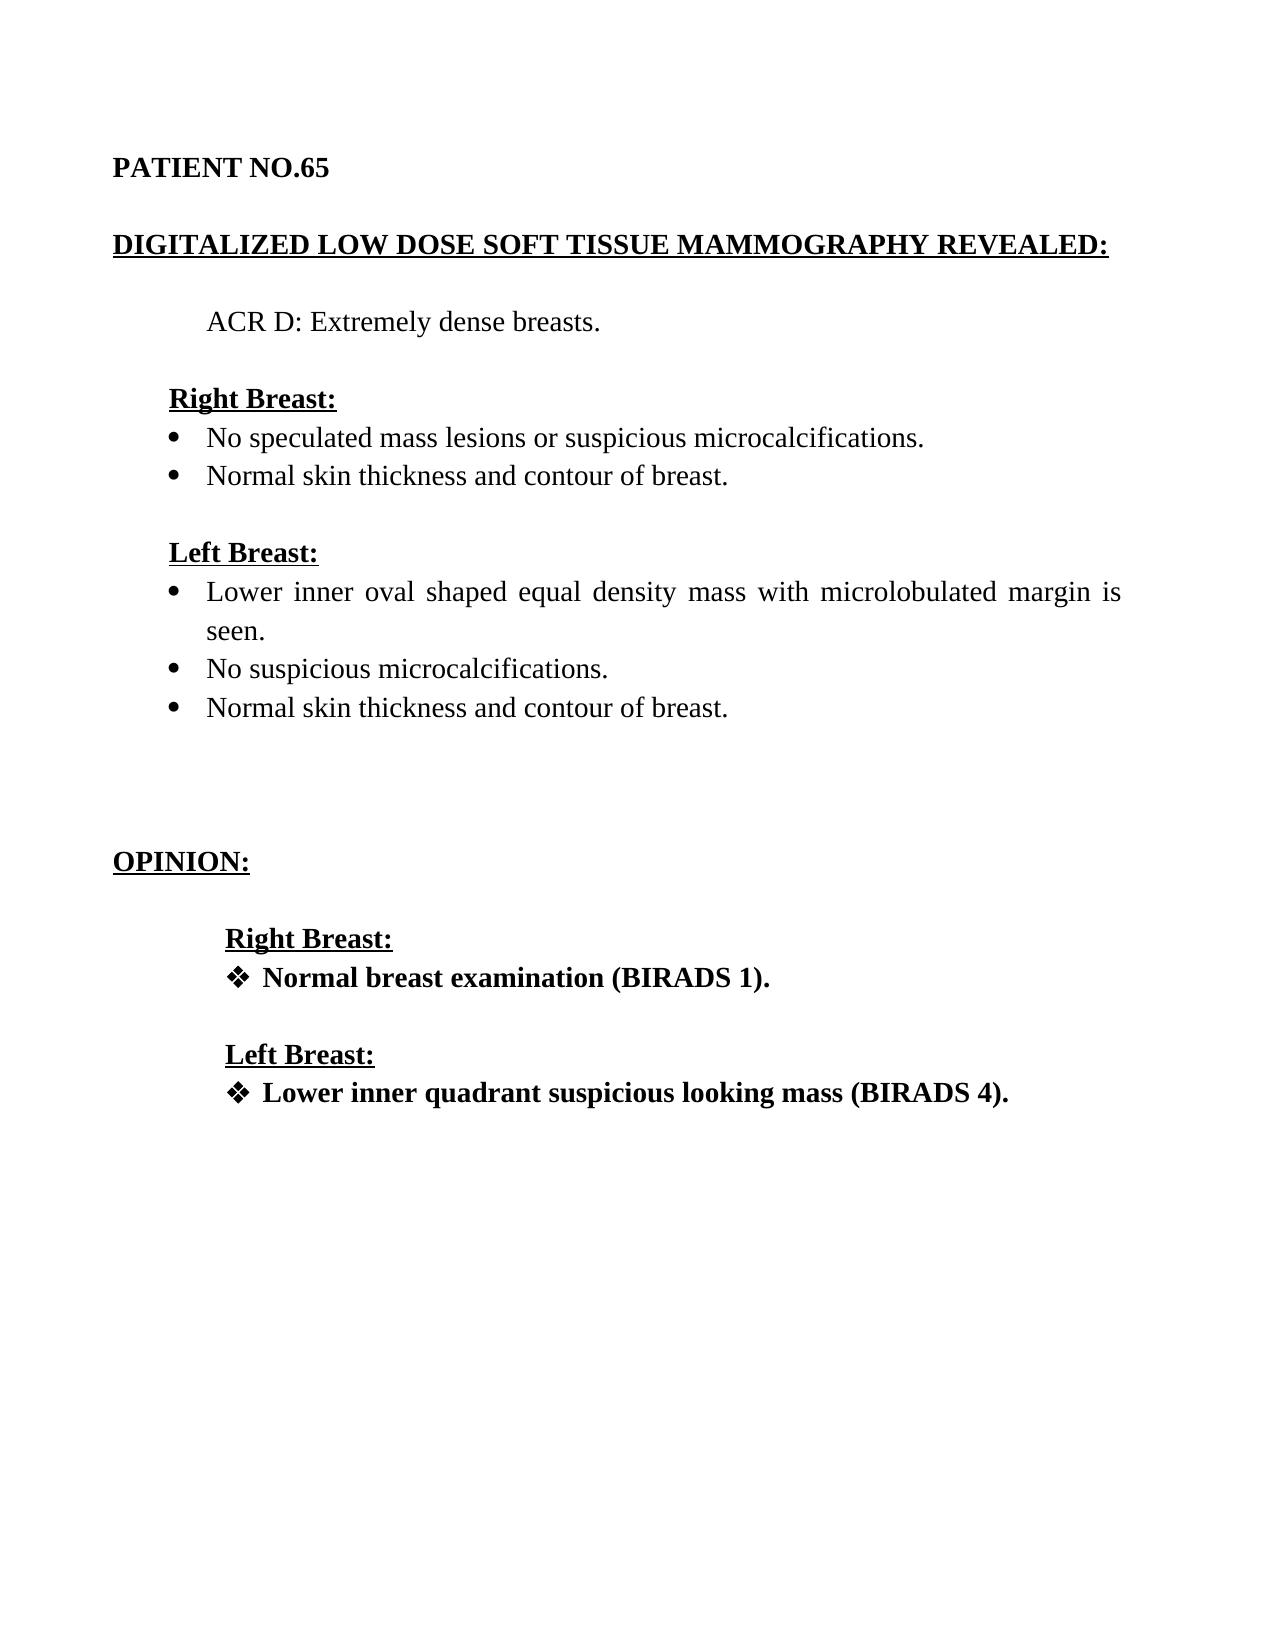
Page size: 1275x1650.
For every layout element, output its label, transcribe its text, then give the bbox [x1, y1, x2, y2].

text Left Breast: [150, 1037, 1122, 1071]
list Normal skin thickness and contour of breast. [169, 690, 1122, 724]
text PATIENT NO.65 [112, 150, 1122, 183]
text DIGITALIZED LOW DOSE SOFT TISSUE MAMMOGRAPHY REVEALED: [112, 227, 1122, 261]
list Lower inner quadrant suspicious looking mass (BIRADS 4). [225, 1076, 1122, 1109]
list No suspicious microcalcifications. [169, 651, 1122, 685]
list Normal breast examination (BIRADS 1). [225, 960, 1122, 993]
text Left Breast: [169, 536, 1122, 569]
list No speculated mass lesions or suspicious microcalcifications. [169, 420, 1122, 453]
text OPINION: [112, 844, 1122, 878]
text Right Breast: [169, 381, 1122, 415]
text ACR D: Extremely dense breasts. [206, 304, 1122, 338]
text Right Breast: [150, 921, 1122, 955]
list Normal skin thickness and contour of breast. [169, 458, 1122, 492]
list Lower inner oval shaped equal density mass with microlobulated margin is seen. [169, 574, 1122, 646]
